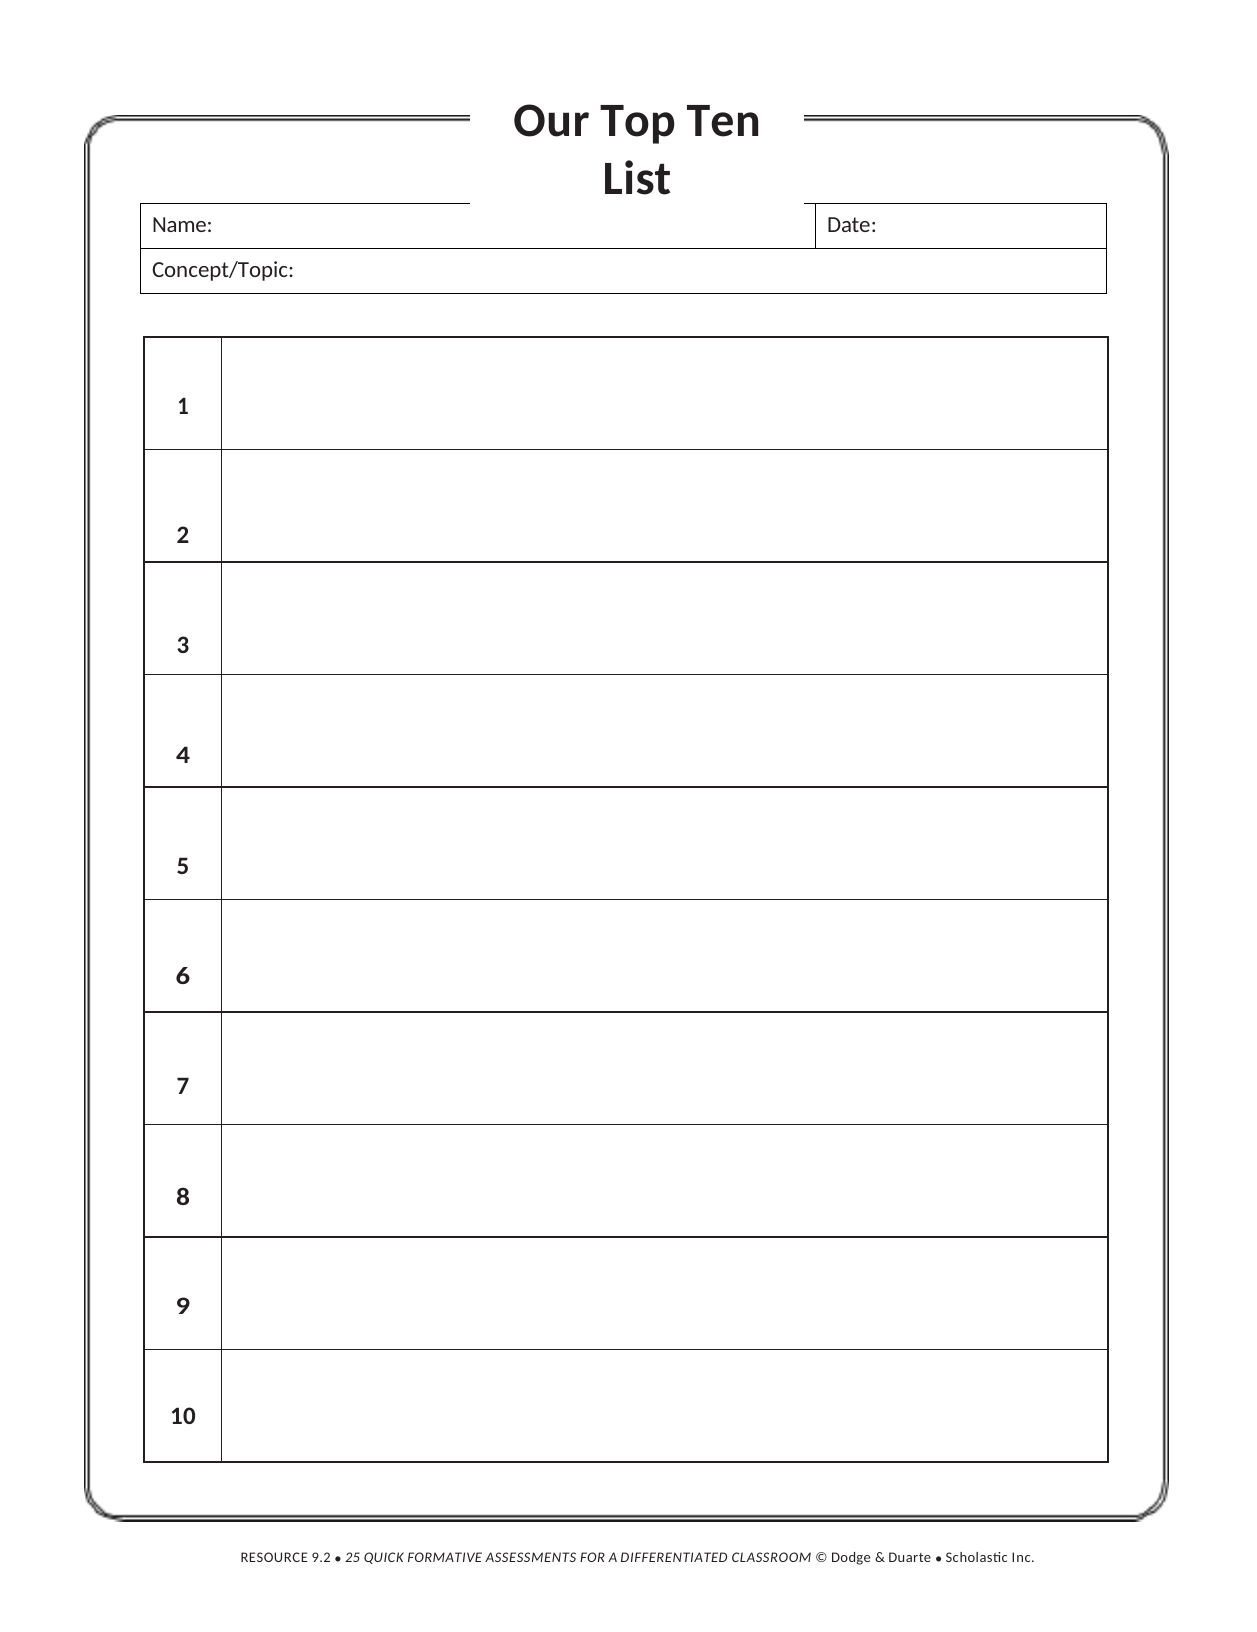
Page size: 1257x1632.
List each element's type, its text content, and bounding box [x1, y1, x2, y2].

table_cell [222, 675, 1107, 786]
table_cell [222, 1125, 1107, 1236]
table_cell 4 [145, 675, 221, 786]
table_cell 2 [145, 450, 221, 561]
table_cell 8 [145, 1125, 221, 1236]
table_cell 5 [145, 788, 221, 898]
text RESOURCE 9.2 • 25 QUICK FORMATIVE ASSESSMENTS FOR A DIFFERENTIATED CLASSROOM © Dodge & Duarte • Scholastic Inc. [94, 1548, 1181, 1567]
table_cell 7 [145, 1013, 221, 1123]
table_cell 3 [145, 563, 221, 673]
picture [84, 115, 1169, 1522]
table_cell [222, 1238, 1107, 1348]
table_header [222, 338, 1107, 448]
table_header 1 [145, 338, 221, 448]
table_header Date: [816, 204, 1106, 247]
table_cell [222, 788, 1107, 898]
table_cell [222, 900, 1107, 1011]
table_cell [222, 450, 1107, 561]
table_cell 10 [145, 1350, 221, 1461]
table_cell 9 [145, 1238, 221, 1348]
table_cell 6 [145, 900, 221, 1011]
table_cell Concept/Topic: [141, 249, 1106, 292]
table_cell [222, 1013, 1107, 1123]
table_header Name: [141, 204, 815, 247]
table_cell [222, 563, 1107, 673]
table_cell [222, 1350, 1107, 1461]
